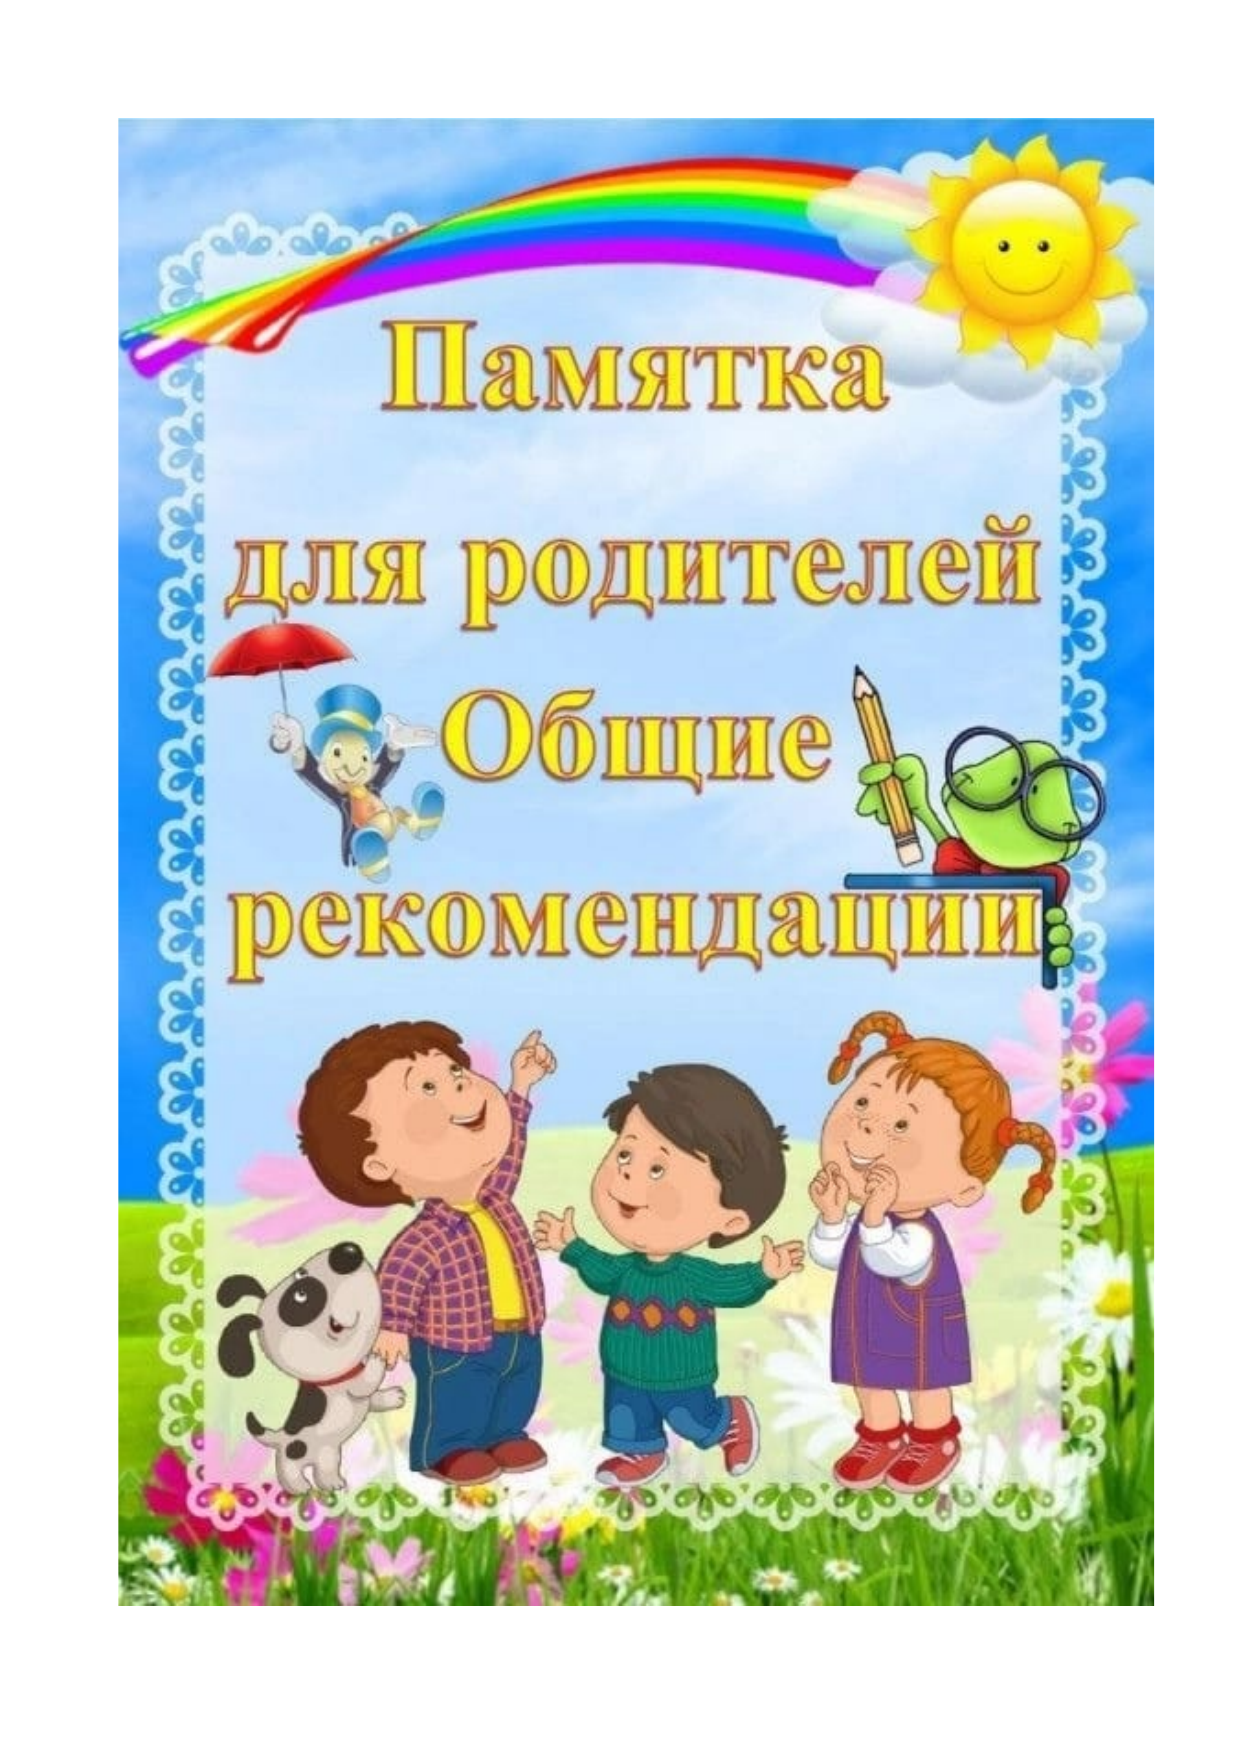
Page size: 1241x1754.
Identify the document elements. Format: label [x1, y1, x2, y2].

picture [118, 118, 1155, 1606]
